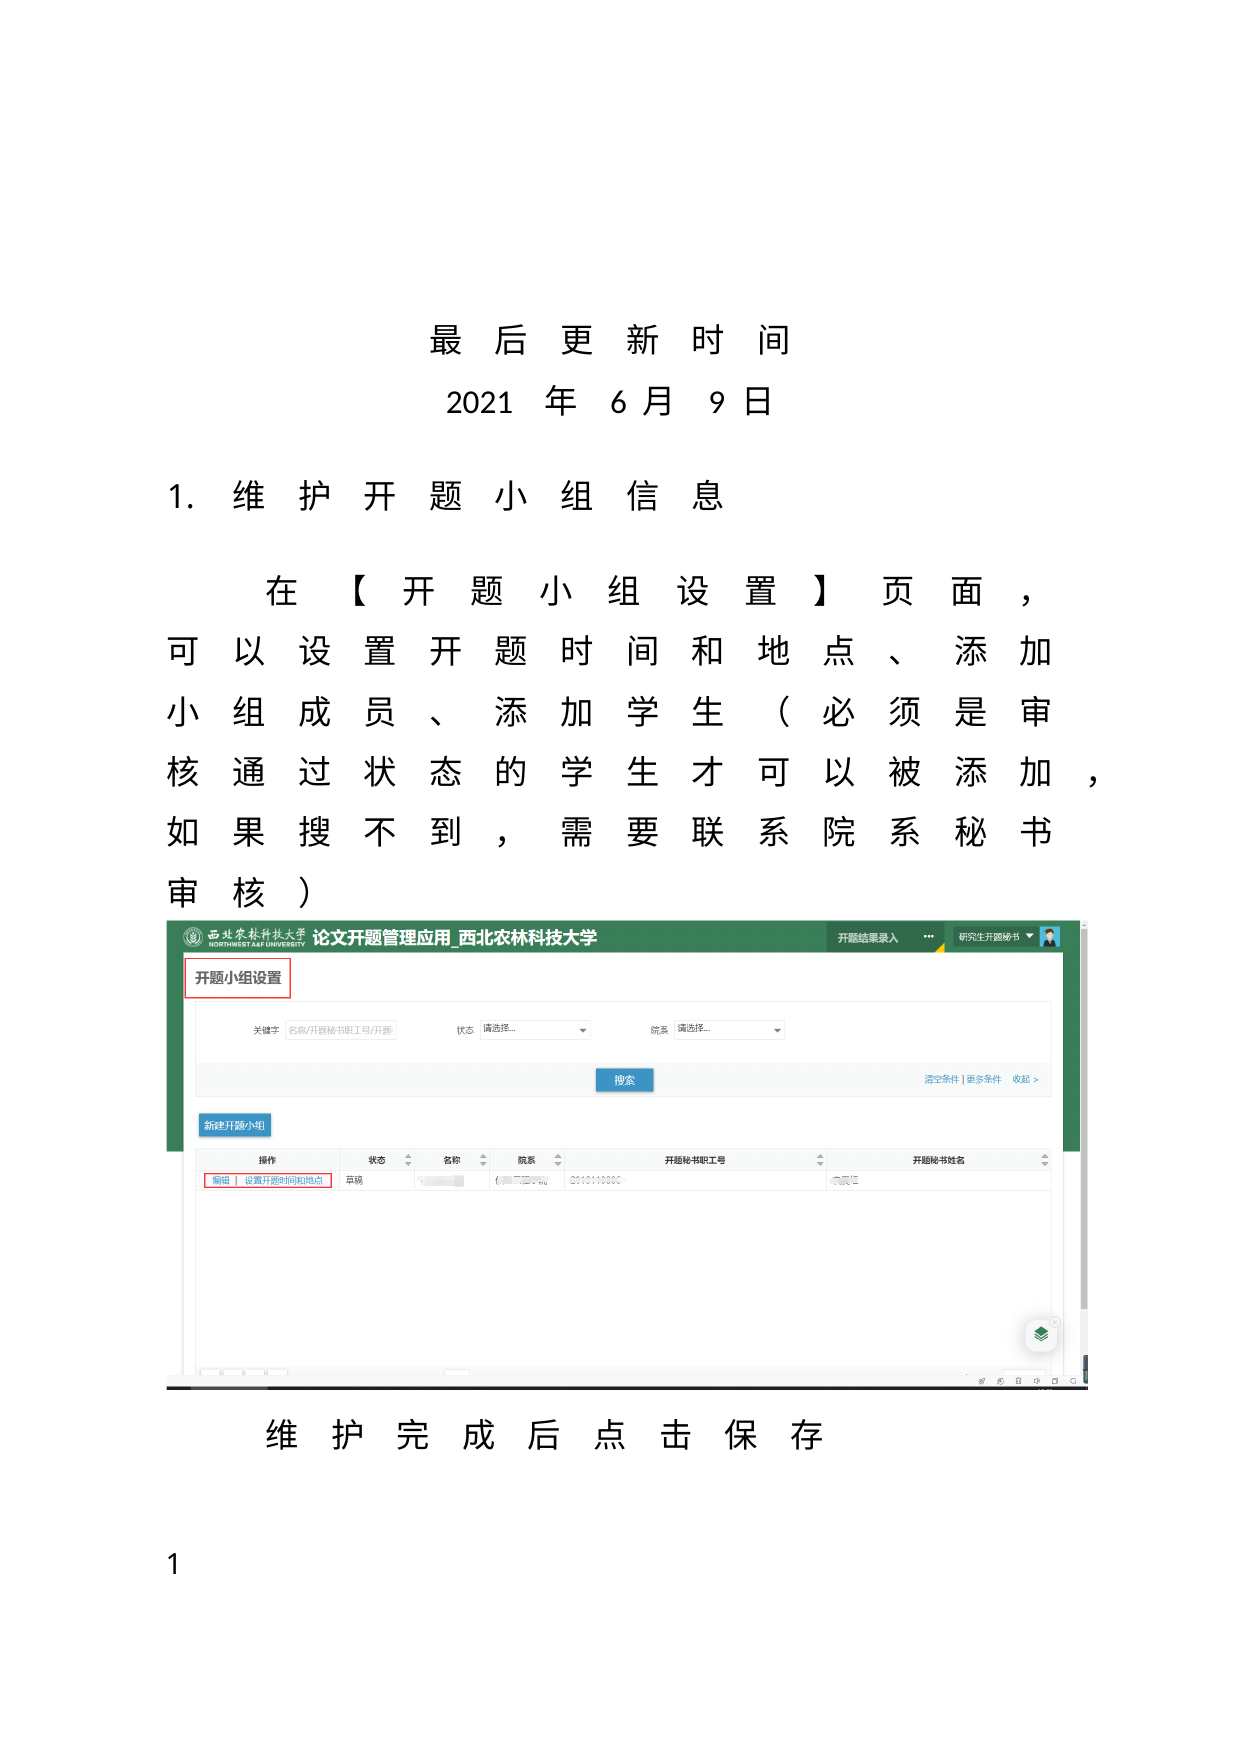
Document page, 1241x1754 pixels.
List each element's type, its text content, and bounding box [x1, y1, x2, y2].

text 维护完成后点击保存 [167, 1403, 1085, 1463]
subtitle 维护开题小组信息 [167, 464, 1085, 524]
text 在【开题小组设置】页面，可以设置开题时间和地点、添加小组成员、添加学生（必须是审核通过状态的学生才可以被添加，如果搜不到，需要联系院系秘书审核） [167, 559, 1085, 920]
picture [166, 920, 1088, 1390]
